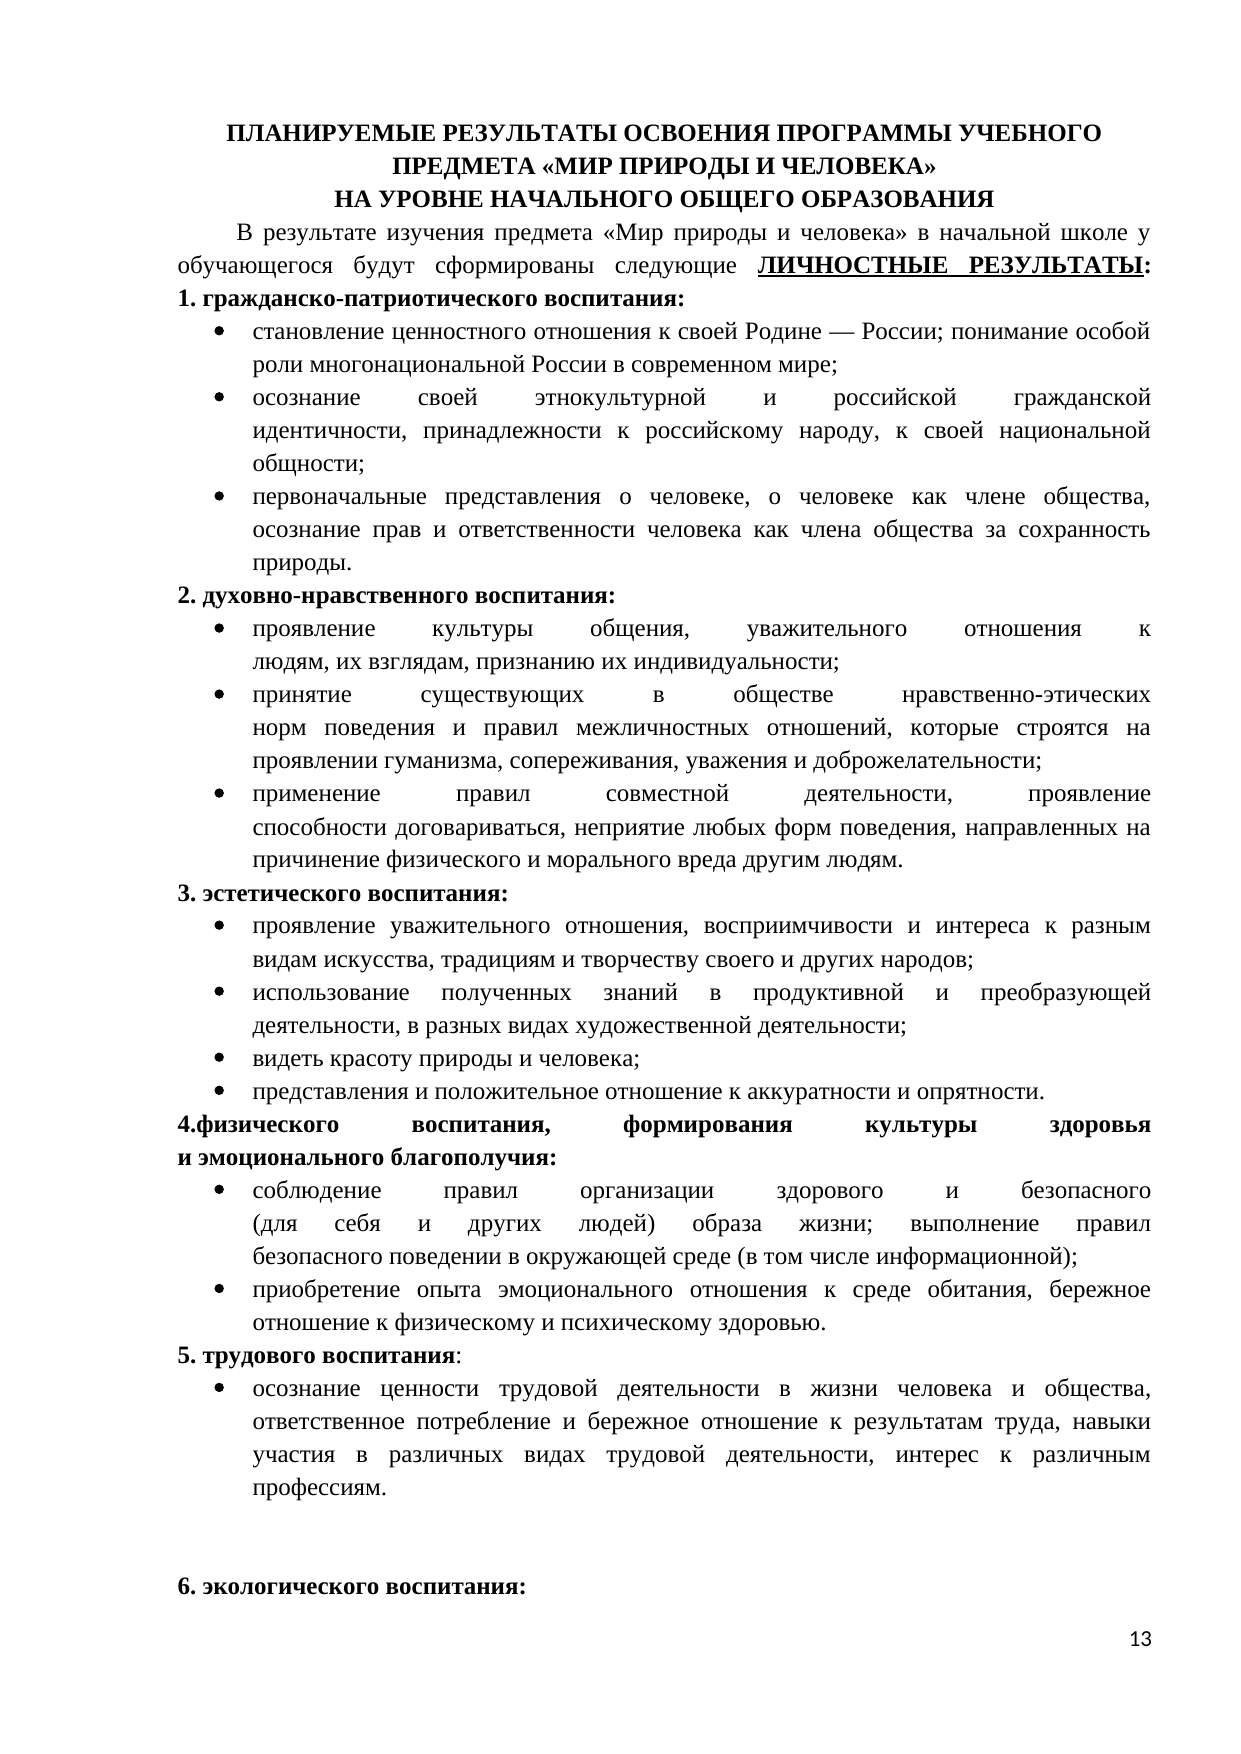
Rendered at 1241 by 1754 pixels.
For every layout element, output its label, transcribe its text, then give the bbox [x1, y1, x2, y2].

text 4.физического воспитания, формирования культуры здоровья и эмоционального благополучия: [177, 1109, 1152, 1171]
list соблюдение правил организации здорового и безопасного (для себя и других людей) образа жизни; выполнение правил безопасного поведении в окружающей среде (в том числе информационной); [215, 1175, 1152, 1269]
text 2. духовно-нравственного воспитания: [177, 580, 1152, 609]
list осознание своей этнокультурной и российской гражданской идентичности, принадлежности к российскому народу, к своей национальной общности; [215, 382, 1152, 477]
text В результате изучения предмета «Мир природы и человека» в начальной школе у обучающегося будут сформированы следующие ЛИЧНОСТНЫЕ РЕЗУЛЬТАТЫ: 1. гражданско-патриотического воспитания: [177, 217, 1152, 312]
list использование полученных знаний в продуктивной и преобразующей деятельности, в разных видах художественной деятельности; [215, 977, 1152, 1038]
list видеть красоту природы и человека; [215, 1043, 1152, 1071]
text НА УРОВНЕ НАЧАЛЬНОГО ОБЩЕГО ОБРАЗОВАНИЯ [177, 184, 1152, 213]
list применение правил совместной деятельности, проявление способности договариваться, неприятие любых форм поведения, направленных на причинение физического и морального вреда другим людям. [215, 778, 1152, 873]
list приобретение опыта эмоционального отношения к среде обитания, бережное отношение к физическому и психическому здоровью. [215, 1274, 1152, 1336]
list становление ценностного отношения к своей Родине — России; понимание особой роли многонациональной России в современном мире; [215, 316, 1152, 378]
list проявление уважительного отношения, восприимчивости и интереса к разным видам искусства, традициям и творчеству своего и других народов; [215, 911, 1152, 972]
list первоначальные представления о человеке, о человеке как члене общества, осознание прав и ответственности человека как члена общества за сохранность природы. [215, 481, 1152, 576]
text ПЛАНИРУЕМЫЕ РЕЗУЛЬТАТЫ ОСВОЕНИЯ ПРОГРАММЫ УЧЕБНОГО ПРЕДМЕТА «МИР ПРИРОДЫ И ЧЕЛОВЕКА» [177, 118, 1152, 180]
text 6. экологического воспитания: [177, 1571, 1152, 1600]
list проявление культуры общения, уважительного отношения к людям, их взглядам, признанию их индивидуальности; [215, 613, 1152, 675]
list осознание ценности трудовой деятельности в жизни человека и общества, ответственное потребление и бережное отношение к результатам труда, навыки участия в различных видах трудовой деятельности, интерес к различным профессиям. [215, 1373, 1152, 1501]
text 5. трудового воспитания: [177, 1340, 1152, 1369]
list принятие существующих в обществе нравственно-этических норм поведения и правил межличностных отношений, которые строятся на проявлении гуманизма, сопереживания, уважения и доброжелательности; [215, 679, 1152, 774]
text 3. эстетического воспитания: [177, 878, 1152, 906]
list представления и положительное отношение к аккуратности и опрятности. [215, 1076, 1152, 1104]
